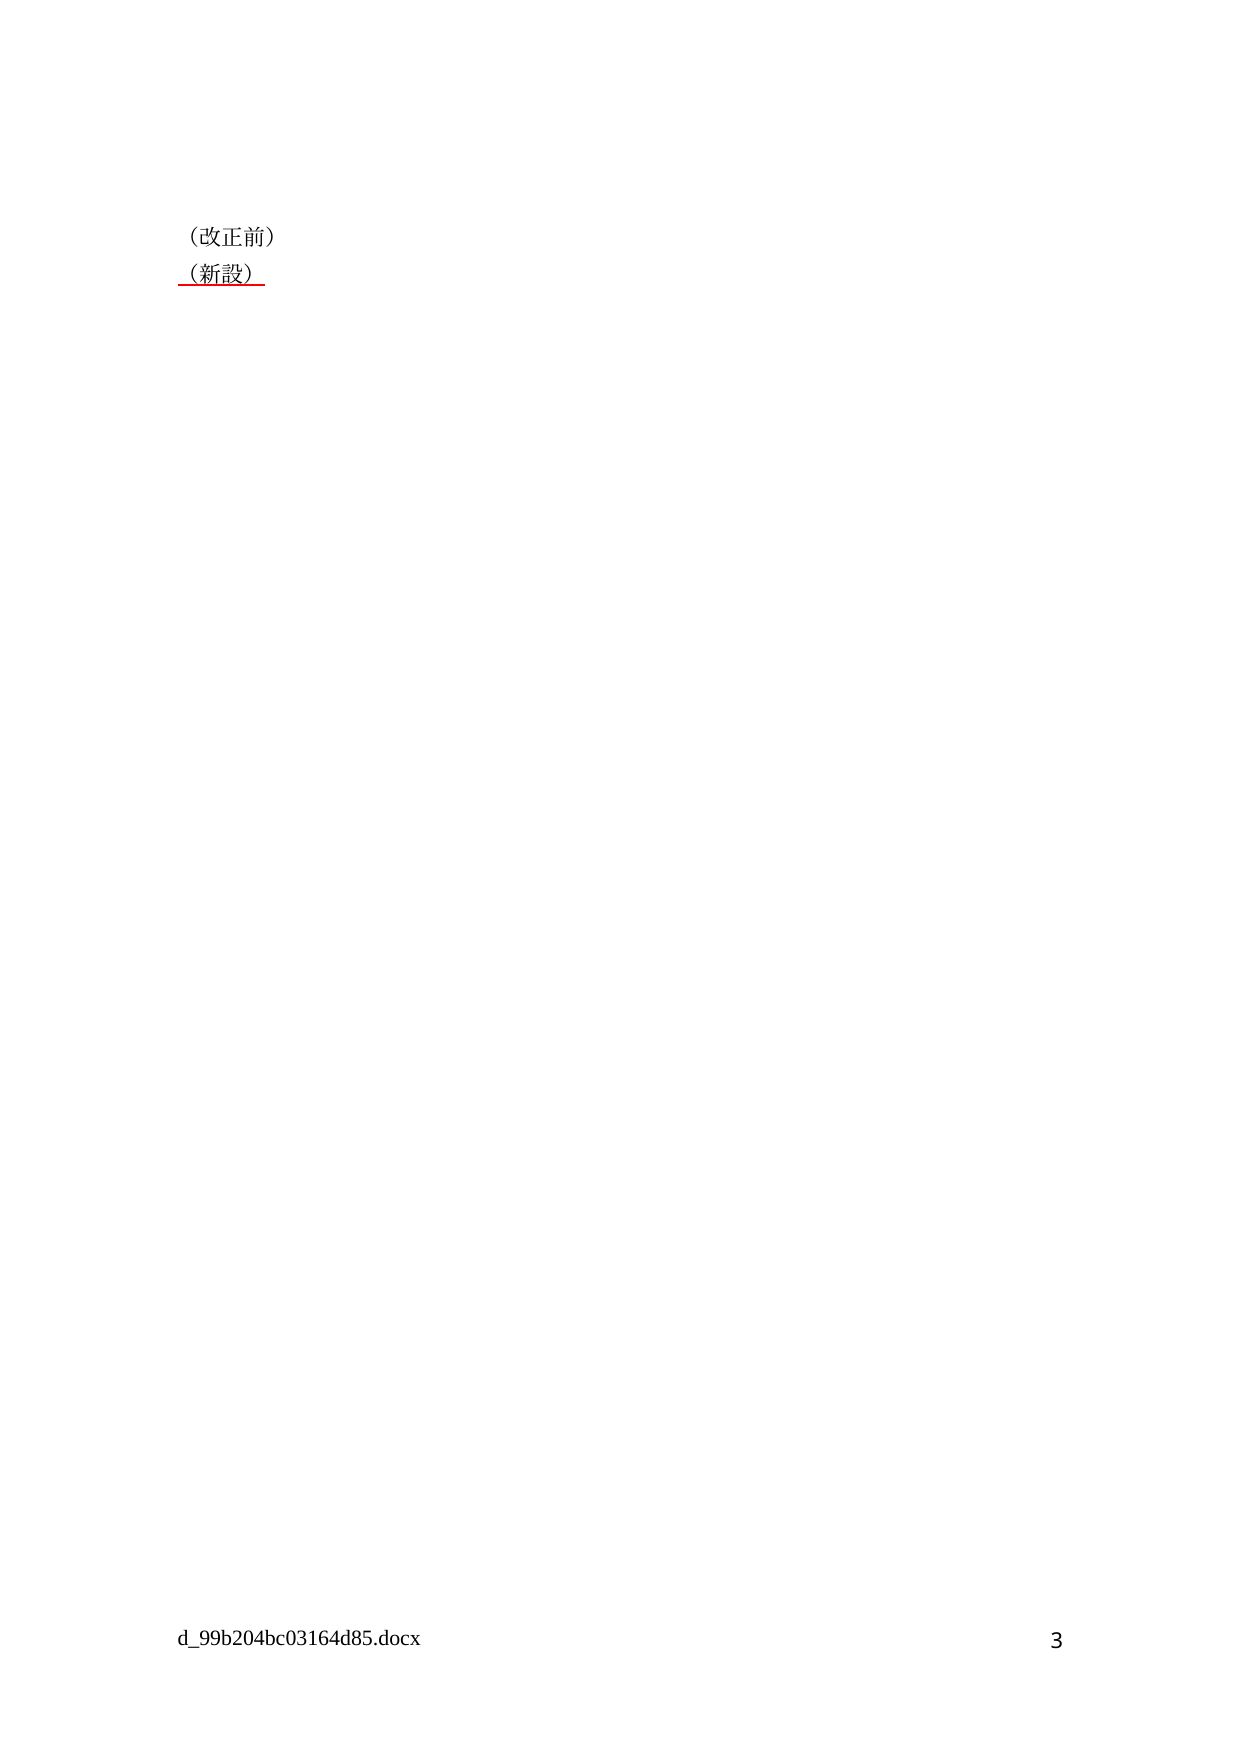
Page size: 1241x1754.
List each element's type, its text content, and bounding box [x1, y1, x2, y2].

text （改正前） [177, 217, 1063, 254]
text （新設） [177, 254, 1063, 292]
